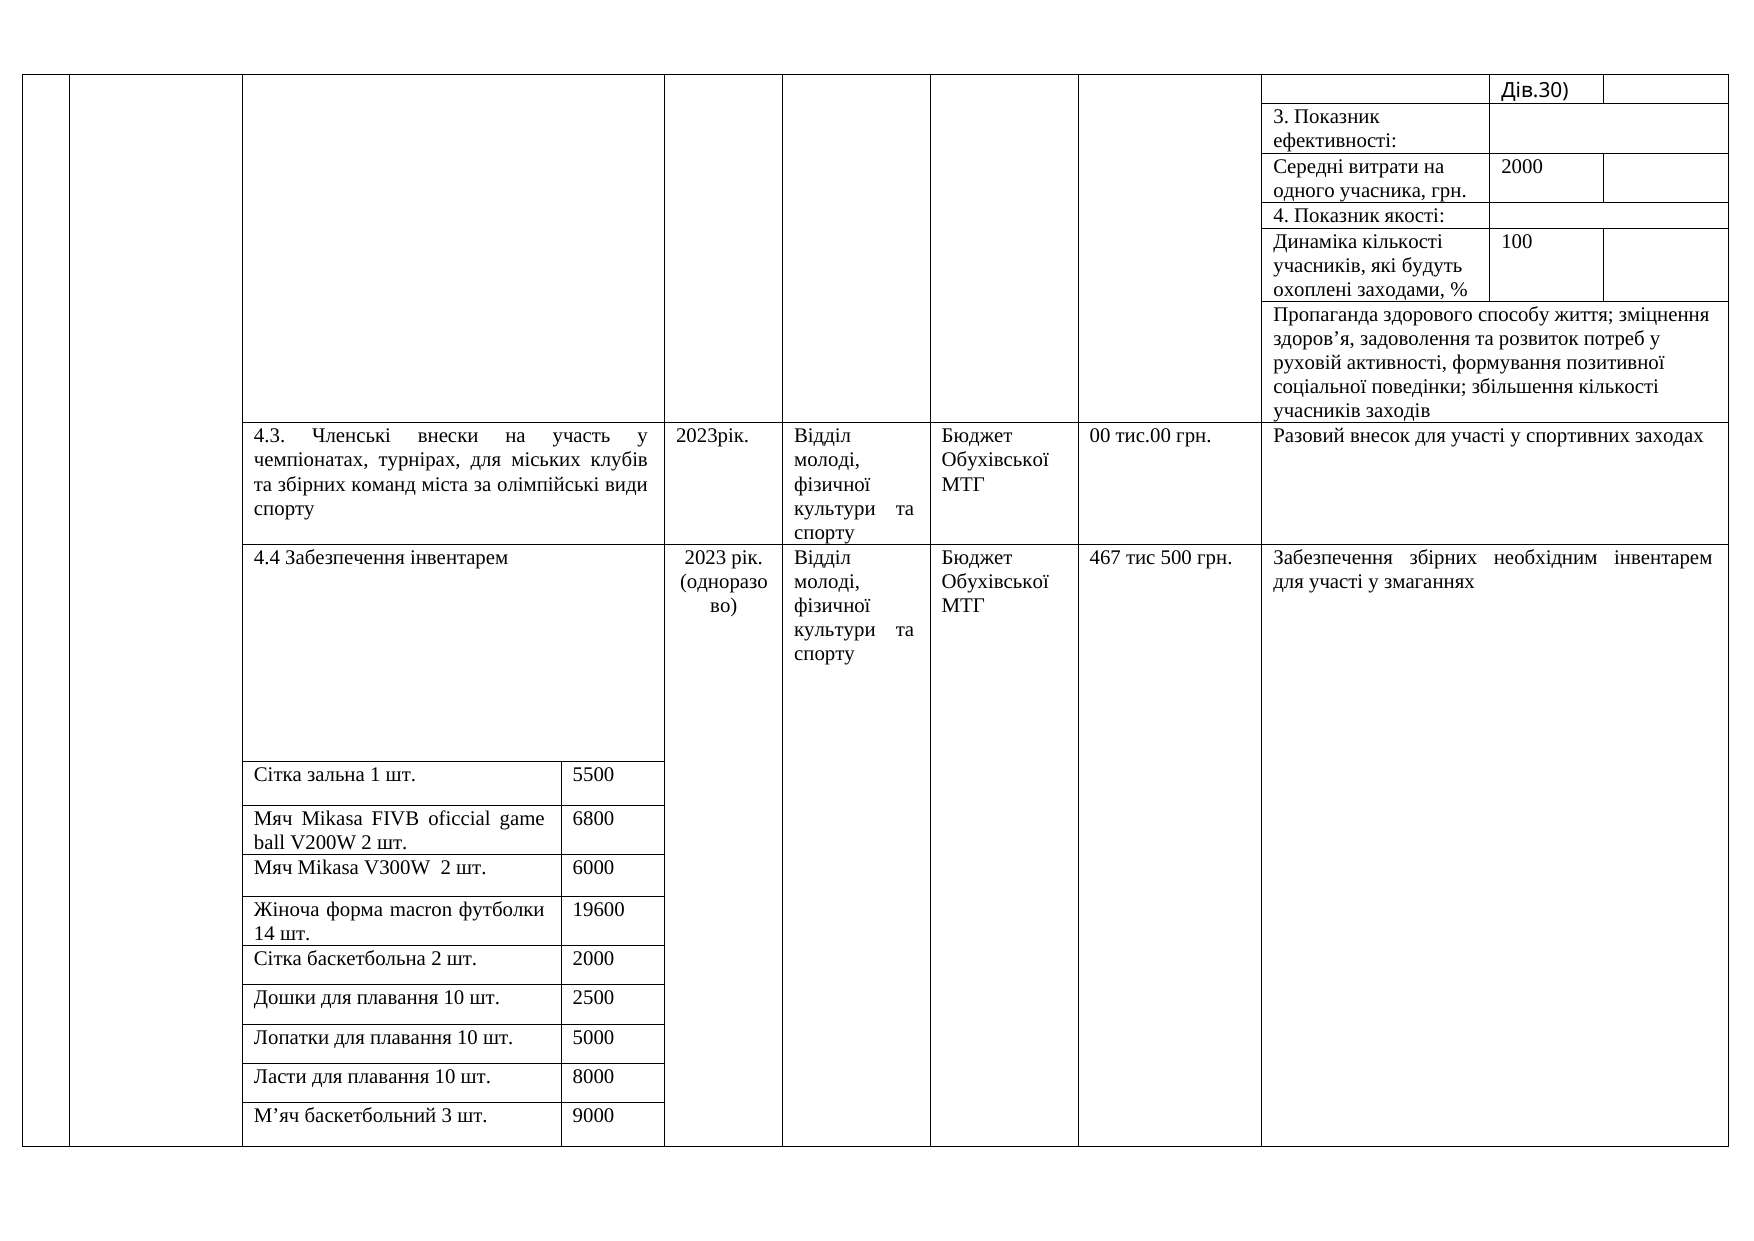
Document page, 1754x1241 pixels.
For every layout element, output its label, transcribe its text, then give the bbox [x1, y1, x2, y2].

table_cell [1604, 154, 1728, 202]
table_cell 4.4 Забезпечення інвентарем [243, 545, 664, 761]
table_cell Відділ молоді, фізичної культури та спорту [783, 545, 930, 1146]
table_cell 6800 [562, 806, 664, 854]
table_cell Мяч Mikasa V300W 2 шт. [243, 855, 561, 896]
table_cell Лопатки для плавання 10 шт. [243, 1025, 561, 1063]
table_cell 100 [1490, 229, 1603, 301]
table_cell 5000 [562, 1025, 664, 1063]
table_cell 100 (Хл.70 Дів.30) [1490, 75, 1603, 103]
table_cell 2023 рік. (одноразово) [665, 545, 782, 1146]
table_cell Забезпечення збірних необхідним інвентарем для участі у змаганнях [1262, 545, 1728, 1146]
table_cell 3. Показник ефективності: [1262, 104, 1489, 152]
table_cell Динаміка кількості учасників, які будуть охоплені заходами, % [1262, 229, 1489, 301]
table_cell Ласти для плавання 10 шт. [243, 1064, 561, 1102]
table_cell [1604, 75, 1728, 103]
table_cell Дошки для плавання 10 шт. [243, 985, 561, 1023]
table_cell [1490, 104, 1728, 152]
table_cell Разовий внесок для участі у спортивних заходах [1262, 423, 1728, 544]
table_cell Мяч Mikasa FIVB oficcial game ball V200W 2 шт. [243, 806, 561, 854]
table_cell 2000 [1490, 154, 1603, 202]
table_cell Середні витрати на одного учасника, грн. [1262, 154, 1489, 202]
table_cell 00 тис.00 грн. [1079, 423, 1261, 544]
table_cell 4. Показник якості: [1262, 203, 1489, 228]
table_cell 4.3. Членські внески на участь у чемпіонатах, турнірах, для міських клубів та збірних команд міста за олімпійські види спорту [243, 423, 664, 544]
table_cell 8000 [562, 1064, 664, 1102]
table_cell Сітка зальна 1 шт. [243, 762, 561, 804]
table_cell 2023рік. [665, 423, 782, 544]
table_cell 6000 [562, 855, 664, 896]
table_cell [1604, 229, 1728, 301]
table_cell М’яч баскетбольний 3 шт. [243, 1103, 561, 1146]
table_cell 5500 [562, 762, 664, 804]
table_cell Бюджет Обухівської МТГ [931, 545, 1078, 1146]
table_cell Сітка баскетбольна 2 шт. [243, 946, 561, 984]
table_cell Відділ молоді, фізичної культури та спорту [783, 423, 930, 544]
table_cell 19600 [562, 897, 664, 945]
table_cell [1262, 75, 1489, 103]
table_cell 9000 [562, 1103, 664, 1146]
table_cell Бюджет Обухівської МТГ [931, 423, 1078, 544]
table_cell 2000 [562, 946, 664, 984]
table_cell 467 тис 500 грн. [1079, 545, 1261, 1146]
table_cell 2500 [562, 985, 664, 1023]
table_cell [1490, 203, 1728, 228]
table_cell Жіноча форма macron футболки 14 шт. [243, 897, 561, 945]
